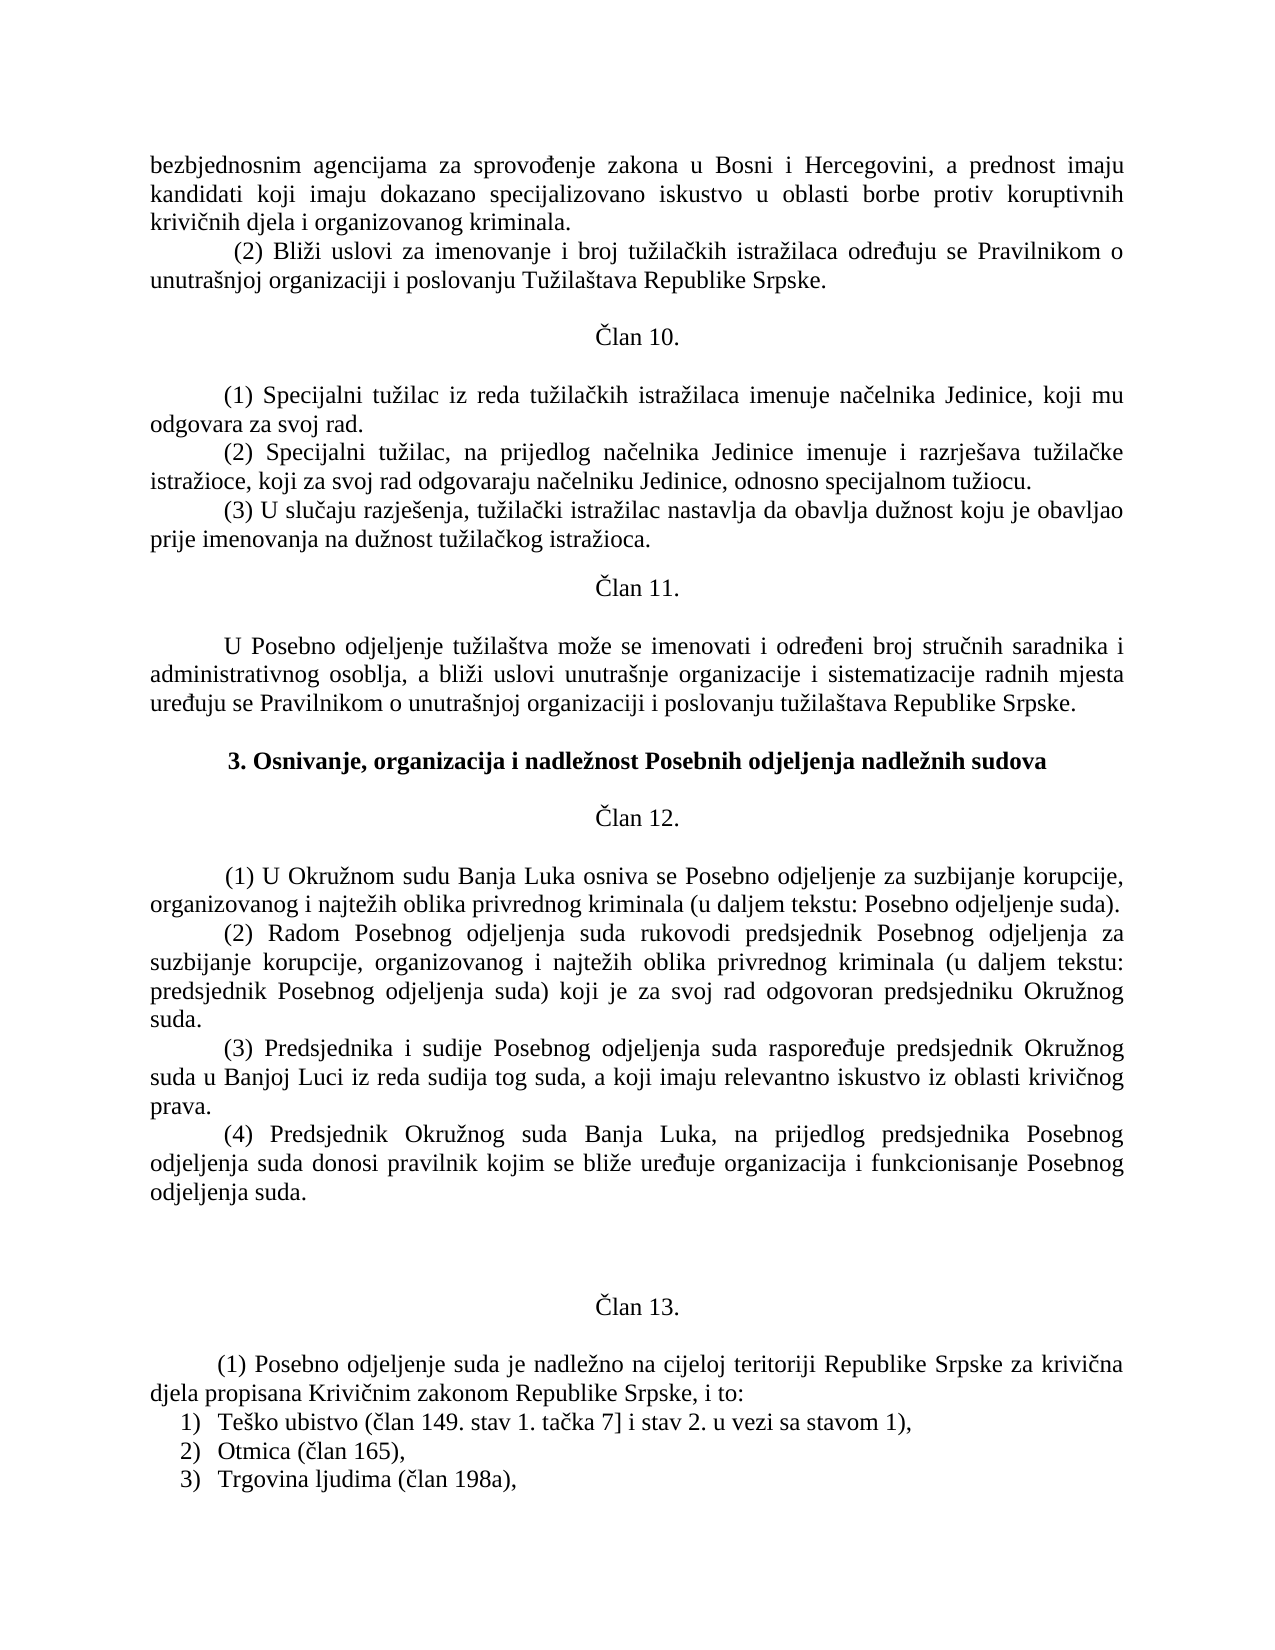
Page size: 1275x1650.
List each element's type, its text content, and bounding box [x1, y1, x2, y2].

text Član 10. [150, 322, 1125, 351]
text (1) Specijalni tužilac iz reda tužilačkih istražilaca imenuje načelnika Jedinice, koji mu odgovara za svoj rad. [150, 380, 1125, 437]
list Otmica (član 165), [180, 1436, 1125, 1464]
text (1) U Okružnom sudu Banja Luka osniva se Posebno odjeljenje za suzbijanje korupcije, organizovanog i najtežih oblika privrednog kriminala (u daljem tekstu: Posebno odjeljenje suda). [150, 861, 1125, 918]
text U Posebno odjeljenje tužilaštva može se imenovati i određeni broj stručnih saradnika i administrativnog osoblja, a bliži uslovi unutrašnje organizacije i sistematizacije radnih mjesta uređuju se Pravilnikom o unutrašnjoj organizaciji i poslovanju tužilaštava Republike Srpske. [150, 631, 1125, 717]
text (1) Posebno odjeljenje suda je nadležno na cijeloj teritoriji Republike Srpske za krivična djela propisana Krivičnim zakonom Republike Srpske, i to: [150, 1349, 1125, 1407]
text 3. Osnivanje, organizacija i nadležnost Posebnih odjeljenja nadležnih sudova [150, 746, 1125, 774]
text (2) Bliži uslovi za imenovanje i broj tužilačkih istražilaca određuju se Pravilnikom o unutrašnjoj organizaciji i poslovanju Tužilaštava Republike Srpske. [150, 236, 1125, 294]
list Trgovina ljudima (član 198a), [180, 1464, 1125, 1493]
list Teško ubistvo (član 149. stav 1. tačka 7] i stav 2. u vezi sa stavom 1), [180, 1407, 1125, 1436]
text (2) Radom Posebnog odjeljenja suda rukovodi predsjednik Posebnog odjeljenja za suzbijanje korupcije, organizovanog i najtežih oblika privrednog kriminala (u daljem tekstu: predsjednik Posebnog odjeljenja suda) koji je za svoj rad odgovoran predsjedniku Okružnog suda. [150, 918, 1125, 1033]
text (2) Specijalni tužilac, na prijedlog načelnika Jedinice imenuje i razrješava tužilačke istražioce, koji za svoj rad odgovaraju načelniku Jedinice, odnosno specijalnom tužiocu. [150, 437, 1125, 495]
text (3) Predsjednika i sudije Posebnog odjeljenja suda raspoređuje predsjednik Okružnog suda u Banjoj Luci iz reda sudija tog suda, a koji imaju relevantno iskustvo iz oblasti krivičnog prava. [150, 1033, 1125, 1119]
text Član 13. [150, 1292, 1125, 1321]
text (4) Predsjednik Okružnog suda Banja Luka, na prijedlog predsjednika Posebnog odjeljenja suda donosi pravilnik kojim se bliže uređuje organizacija i funkcionisanje Posebnog odjeljenja suda. [150, 1119, 1125, 1206]
text Član 11. [150, 573, 1125, 602]
text (3) U slučaju razješenja, tužilački istražilac nastavlja da obavlja dužnost koju je obavljao prije imenovanja na dužnost tužilačkog istražioca. [150, 495, 1125, 552]
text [150, 150, 1125, 236]
text Član 12. [150, 803, 1125, 832]
